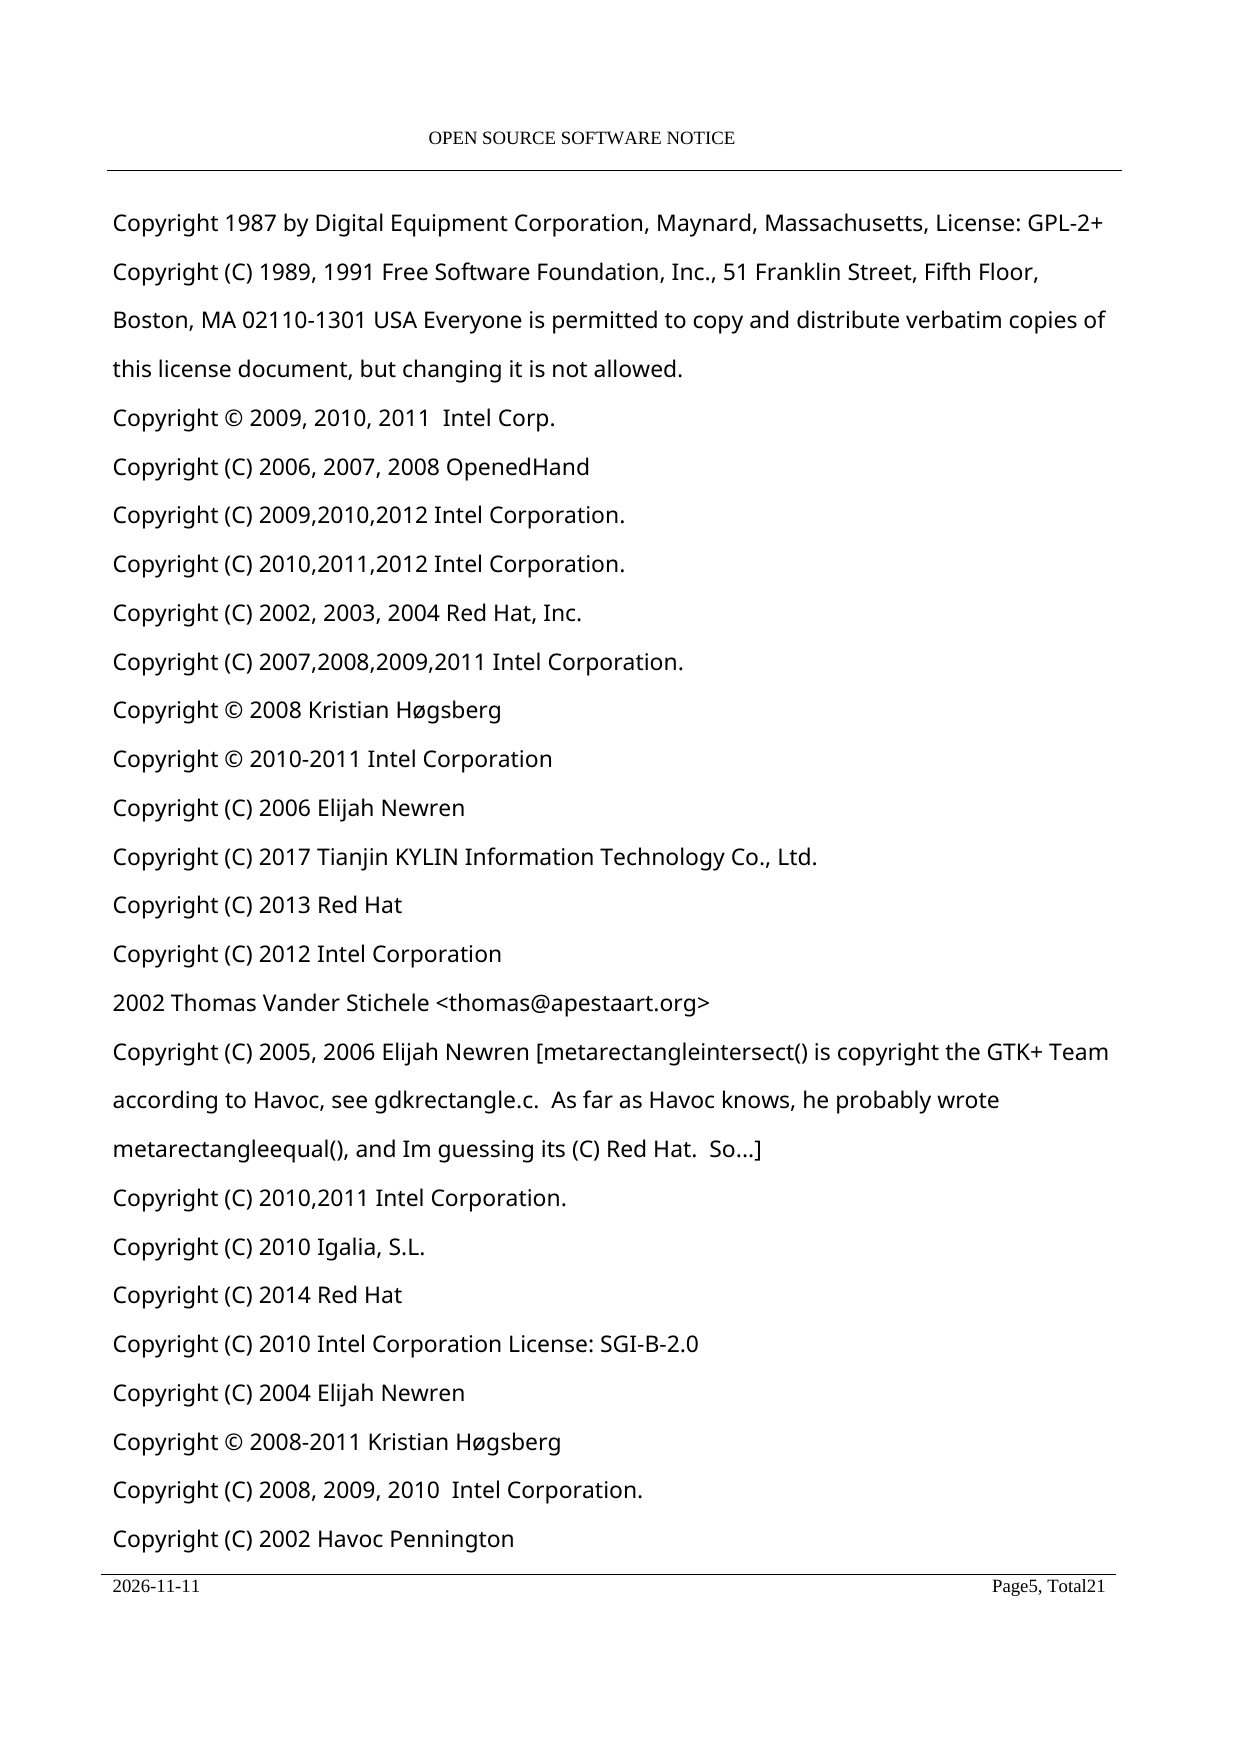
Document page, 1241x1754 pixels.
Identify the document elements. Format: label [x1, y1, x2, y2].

text [112, 206, 1128, 1555]
